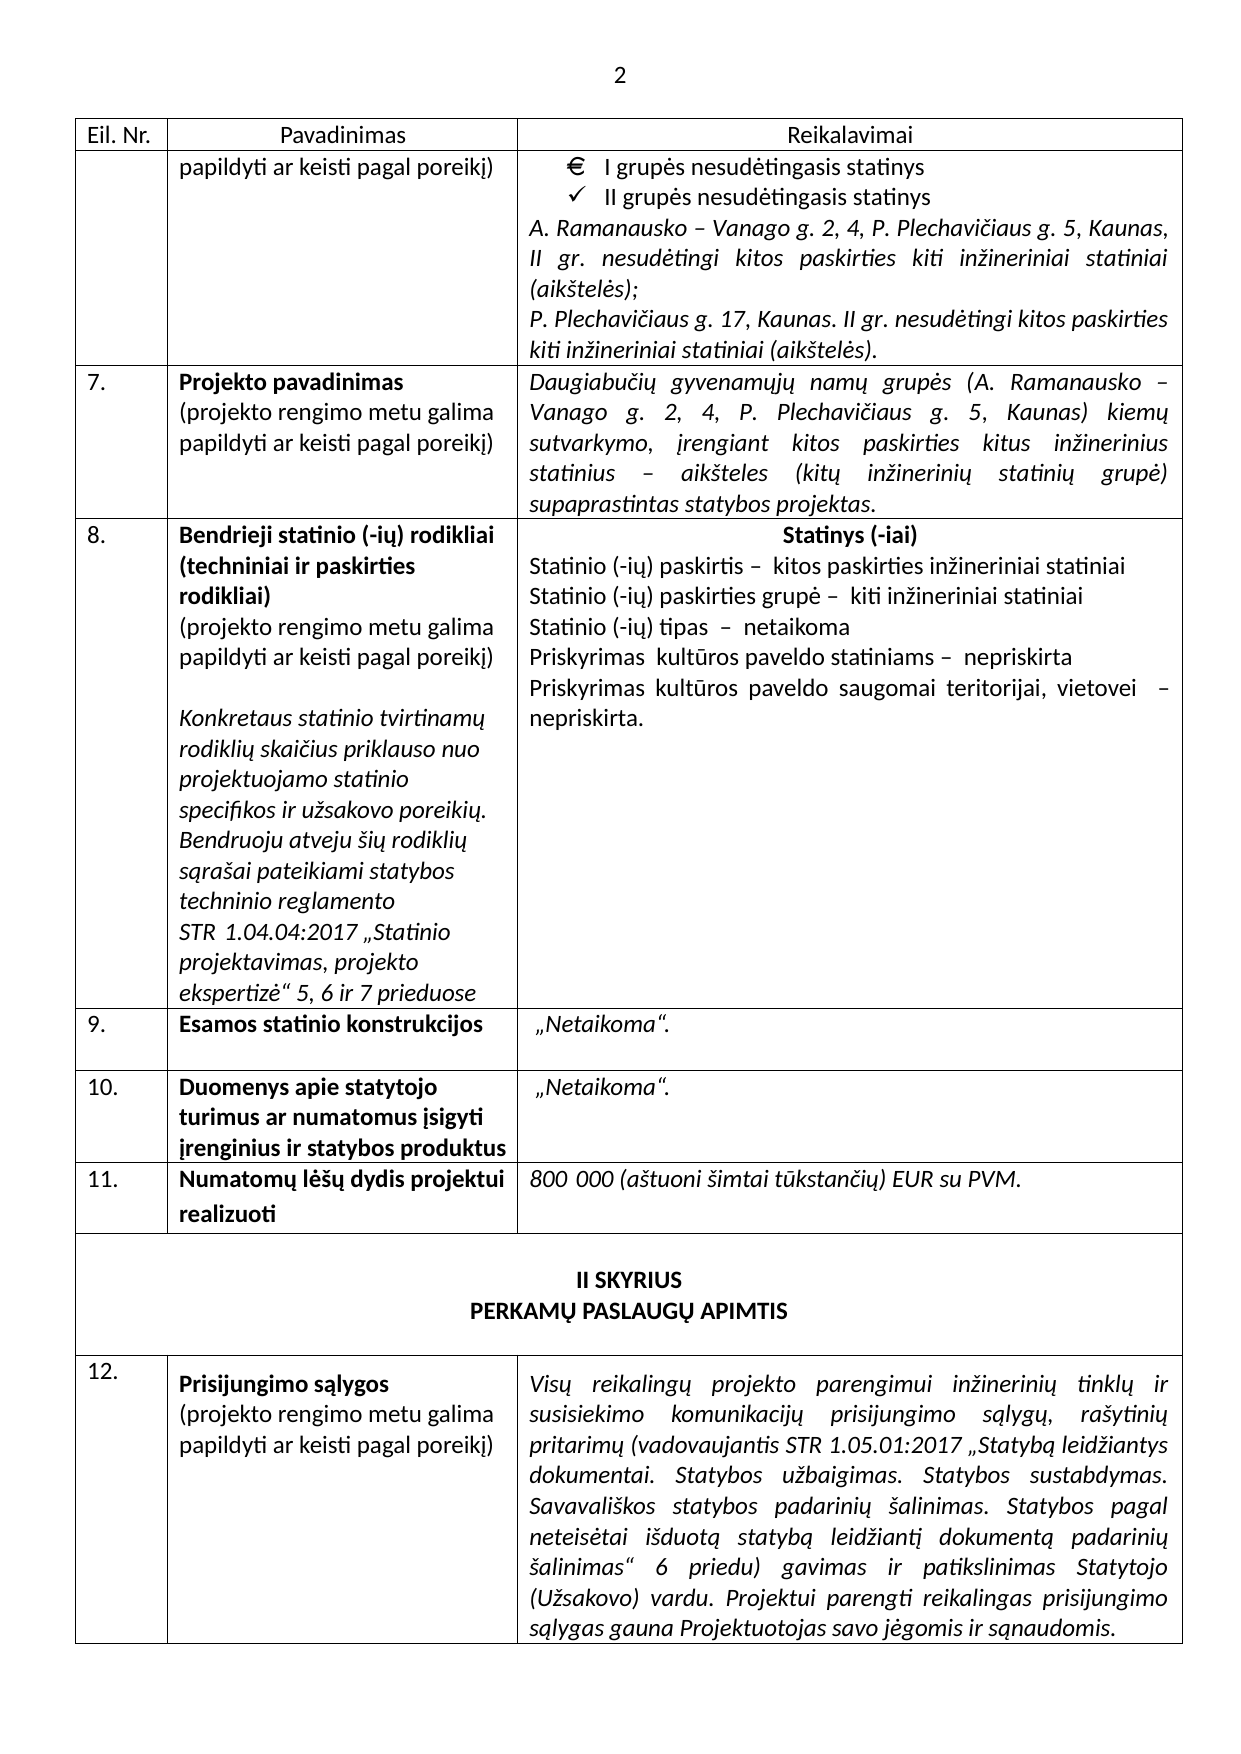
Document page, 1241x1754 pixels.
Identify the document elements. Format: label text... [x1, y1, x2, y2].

table_cell Projekto pavadinimas (projekto rengimo metu galima papildyti ar keisti pagal poreikį) [168, 366, 517, 518]
table_cell 800 000 (aštuoni šimtai tūkstančių) EUR su PVM. [518, 1163, 1182, 1233]
table_cell „Netaikoma“. [518, 1009, 1182, 1070]
table_header Reikalavimai [518, 119, 1182, 150]
table_cell Duomenys apie statytojo turimus ar numatomus įsigyti įrenginius ir statybos produktus [168, 1071, 517, 1162]
table_cell 11. [76, 1163, 167, 1233]
table_cell 10. [76, 1071, 167, 1162]
table_header Pavadinimas [168, 119, 517, 150]
table_cell 7. [76, 366, 167, 518]
table_cell Numatomų lėšų dydis projektui realizuoti [168, 1163, 517, 1233]
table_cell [168, 1356, 517, 1643]
table_cell Daugiabučių gyvenamųjų namų grupės (A. Ramanausko – Vanago g. 2, 4, P. Plechavičiaus g. 5, Kaunas) kiemų sutvarkymo, įrengiant kitos paskirties kitus inžinerinius statinius – aikšteles (kitų inžinerinių statinių grupė) supaprastintas statybos projektas. [518, 366, 1182, 518]
table_cell „Netaikoma“. [518, 1071, 1182, 1162]
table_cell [518, 1356, 1182, 1643]
table_cell 12. [76, 1356, 167, 1643]
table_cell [518, 151, 1182, 364]
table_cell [168, 151, 517, 364]
table_cell Esamos statinio konstrukcijos [168, 1009, 517, 1070]
table_cell Bendrieji statinio (-ių) rodikliai (techniniai ir paskirties rodikliai) (projekto rengimo metu galima papildyti ar keisti pagal poreikį) Konkretaus statinio tvirtinamų rodiklių skaičius priklauso nuo projektuojamo statinio specifikos ir užsakovo poreikių. Bendruoju atveju šių rodiklių sąrašai pateikiami statybos techninio reglamento STR 1.04.04:2017 „Statinio projektavimas, projekto ekspertizė“ 5, 6 ir 7 prieduose [168, 519, 517, 1008]
table_cell 8. [76, 519, 167, 1008]
table_header Eil. Nr. [76, 119, 167, 150]
table_cell II SKYRIUS PERKAMŲ PASLAUGŲ APIMTIS [76, 1234, 1182, 1354]
table_cell 9. [76, 1009, 167, 1070]
table_cell 6. [76, 151, 167, 364]
table_cell Statinys (-iai) Statinio (-ių) paskirtis – kitos paskirties inžineriniai statiniai Statinio (-ių) paskirties grupė – kiti inžineriniai statiniai Statinio (-ių) tipas – netaikoma Priskyrimas kultūros paveldo statiniams – nepriskirta Priskyrimas kultūros paveldo saugomai teritorijai, vietovei – nepriskirta. [518, 519, 1182, 1008]
